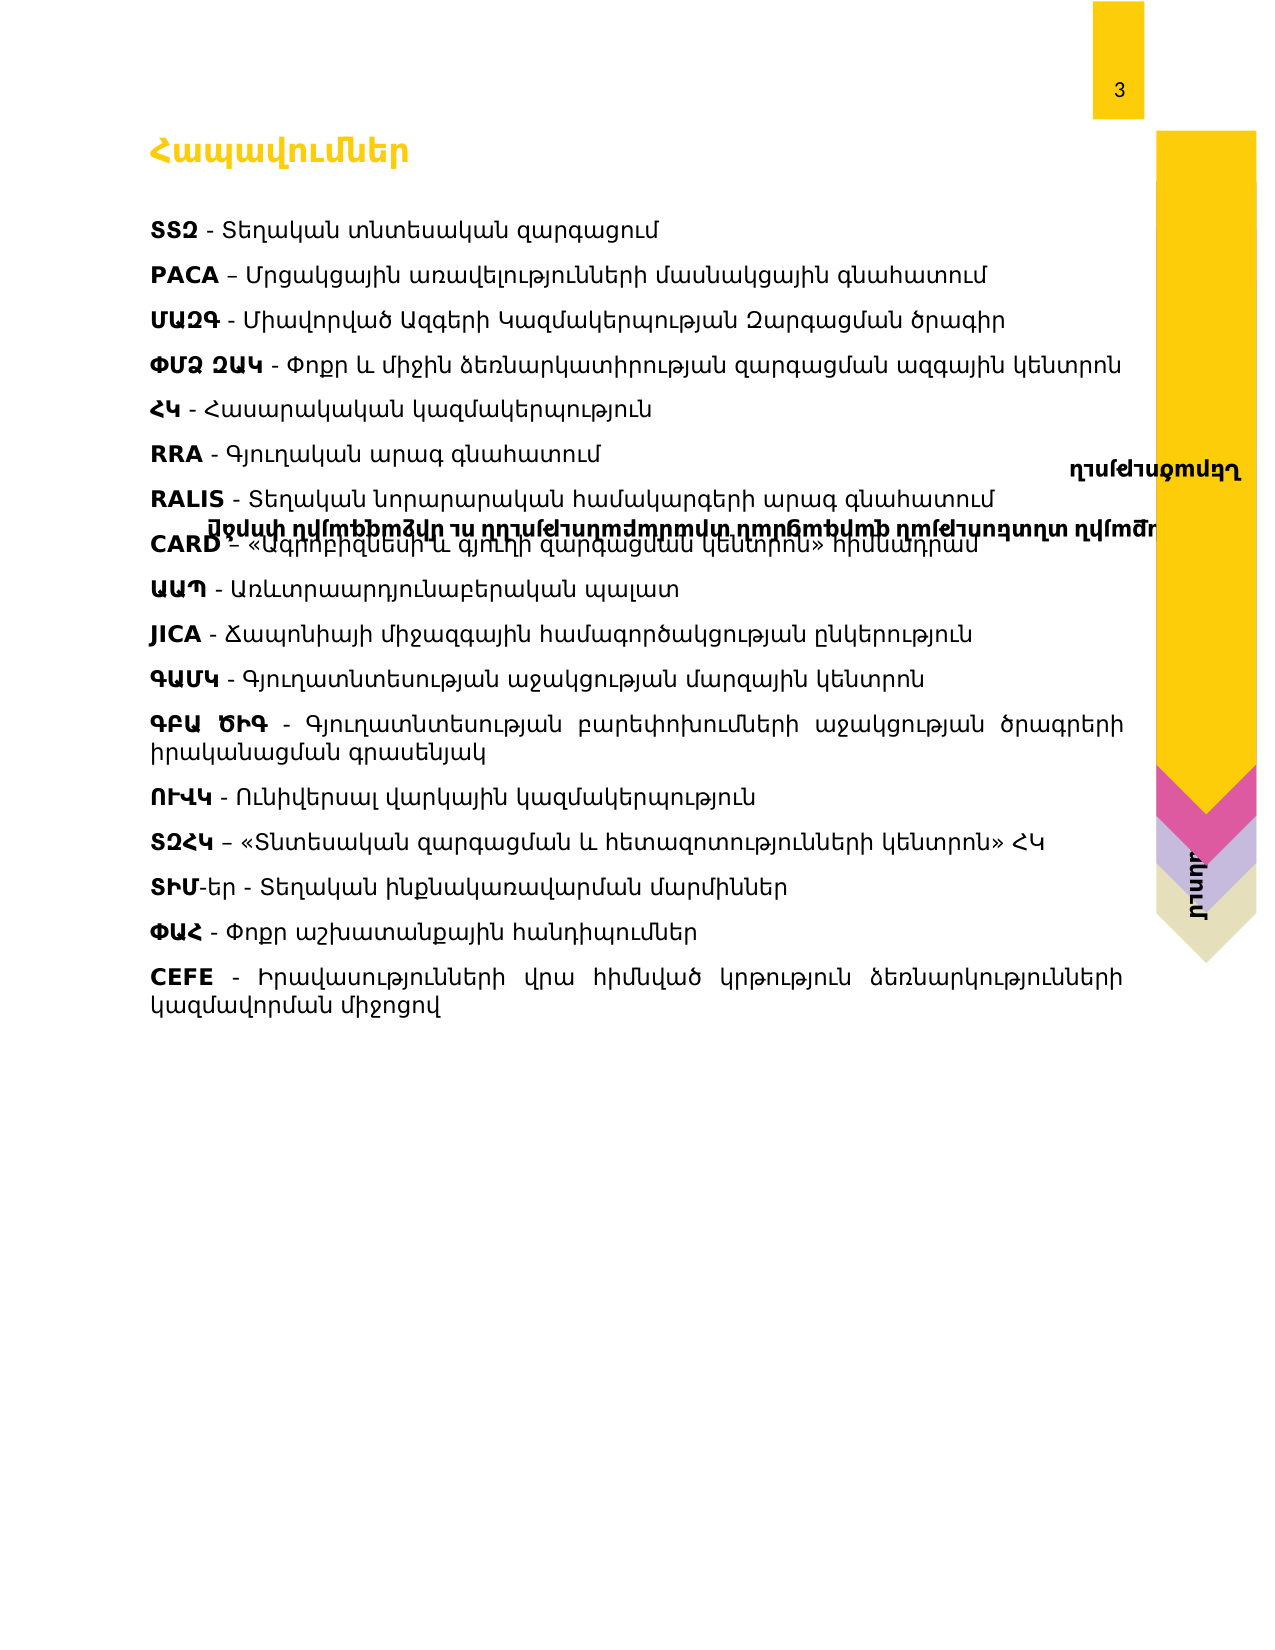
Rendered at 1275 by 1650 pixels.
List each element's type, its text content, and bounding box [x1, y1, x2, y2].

text PACA – Մրցակցային առավելությունների մասնակցային գնահատում [150, 262, 1125, 289]
text ՏԻՄ-եր - Տեղական ինքնակառավարման մարմիններ [150, 874, 1125, 901]
text JICA - Ճապոնիայի միջազգային համագործակցության ընկերություն [150, 621, 1125, 648]
text ՏԶՀԿ – «Տնտեսական զարգացման և հետազոտությունների կենտրոն» ՀԿ [150, 829, 1125, 856]
text ՓԱՀ - Փոքր աշխատանքային հանդիպումներ [150, 919, 1125, 945]
text ԳԲԱ ԾԻԳ - Գյուղատնտեսության բարեփոխումների աջակցության ծրագրերի իրականացման գրասենյակ [150, 711, 1125, 766]
text CARD – «Ագրոբիզնեսի և գյուղի զարգացման կենտրոն» հիմնադրամ [150, 531, 1125, 558]
text ԱԱՊ - Առևտրաարդյունաբերական պալատ [150, 576, 1125, 603]
text ՀԿ - Հասարակական կազմակերպություն [150, 397, 1125, 423]
text RALIS - Տեղական նորարարական համակարգերի արագ գնահատում [150, 486, 1125, 513]
text CEFE - Իրավասությունների վրա հիմնված կրթություն ձեռնարկությունների կազմավորման միջոցով [150, 964, 1125, 1018]
text ՈՒՎԿ - Ունիվերսալ վարկային կազմակերպություն [150, 784, 1125, 811]
subtitle Հապավումներ [150, 131, 1125, 170]
text ԳԱՄԿ - Գյուղատնտեսության աջակցության մարզային կենտրոն [150, 666, 1125, 693]
text ՏՏԶ - Տեղական տնտեսական զարգացում [150, 217, 1125, 244]
text ՄԱԶԳ - Միավորված Ազգերի Կազմակերպության Զարգացման ծրագիր [150, 307, 1125, 333]
text RRA - Գյուղական արագ գնահատում [150, 442, 1125, 468]
text ՓՄՁ ԶԱԿ - Փոքր և միջին ձեռնարկատիրության զարգացման ազգային կենտրոն [150, 352, 1125, 378]
